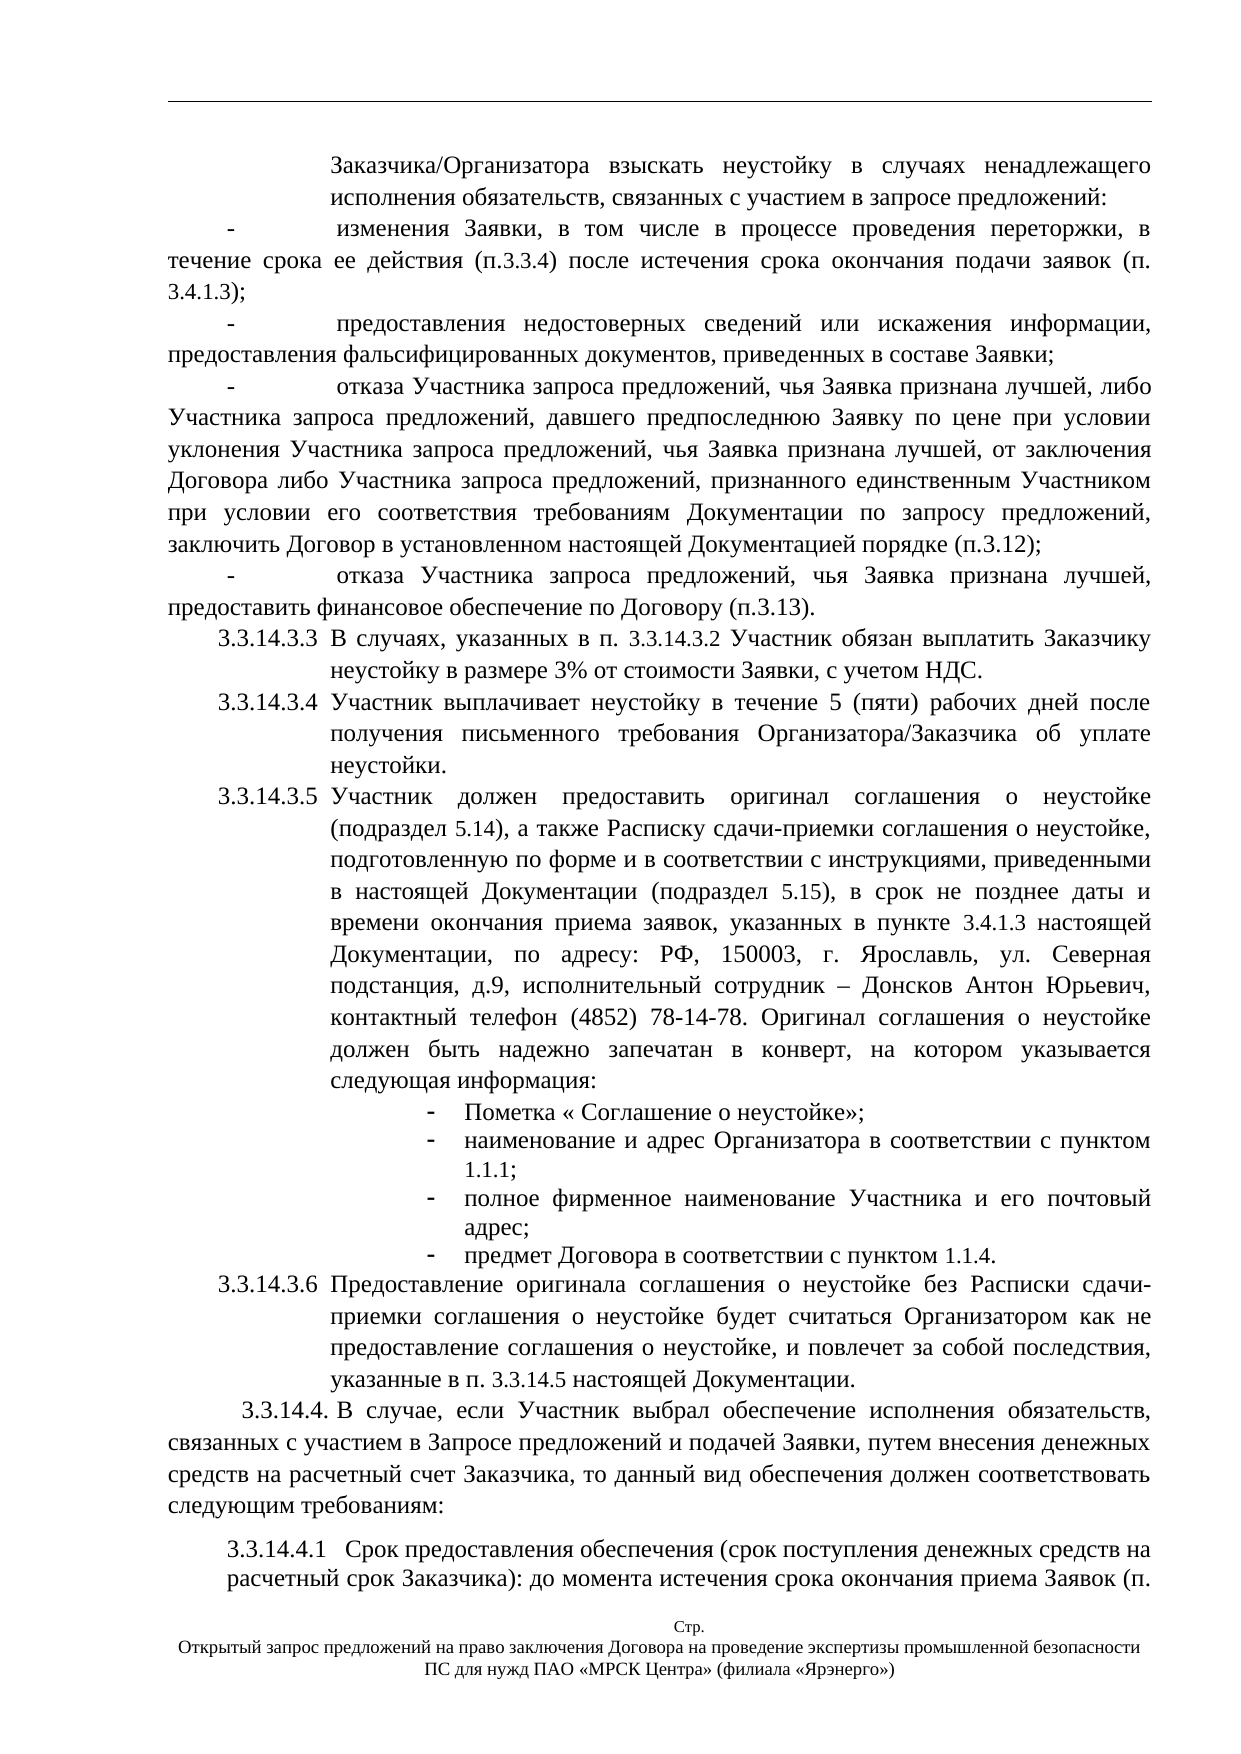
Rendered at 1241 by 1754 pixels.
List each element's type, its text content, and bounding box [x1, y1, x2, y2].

list В случае, если Участник выбрал обеспечение исполнения обязательств, связанных с участием в Запросе предложений и подачей Заявки, путем внесения денежных средств на расчетный счет Заказчика, то данный вид обеспечения должен соответствовать следующим требованиям: [168, 1396, 1152, 1519]
list Пометка « Соглашение о неустойке»; [427, 1097, 1152, 1126]
list отказа Участника запроса предложений, чья Заявка признана лучшей, предоставить финансовое обеспечение по Договору (п.3.13). [168, 560, 1152, 621]
list В случаях, указанных в п. -3.3.14.3.2 Участник обязан выплатить Заказчику неустойку в размере 3% от стоимости Заявки, с учетом НДС. [218, 623, 1152, 684]
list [227, 1534, 1152, 1592]
list предмет Договора в соответствии с пунктом 1.1.4. [427, 1241, 1152, 1269]
list наименование и адрес Организатора в соответствии с пунктом 1.1.1; [427, 1126, 1152, 1183]
list изменения Заявки, в том числе в процессе проведения переторжки, в течение срока ее действия (п.3.3.4) после истечения срока окончания подачи заявок (п. 3.4.1.3); [168, 213, 1152, 305]
list Предоставление оригинала соглашения о неустойке без Расписки сдачи-приемки соглашения о неустойке будет считаться Организатором как не предоставление соглашения о неустойке, и повлечет за собой последствия, указанные в п. 3.3.14.5 настоящей Документации. [218, 1269, 1152, 1393]
list Участник должен предоставить оригинал соглашения о неустойке (подраздел 5.14), а также Расписку сдачи-приемки соглашения о неустойке, подготовленную по форме и в соответствии с инструкциями, приведенными в настоящей Документации (подраздел 5.15), в срок не позднее даты и времени окончания приема заявок, указанных в пункте 3.4.1.3 настоящей Документации, по адресу: РФ, 150003, г. Ярославль, ул. Северная подстанция, д.9, исполнительный сотрудник – Донсков Антон Юрьевич, контактный телефон (4852) 78-14-78. Оригинал соглашения о неустойке должен быть надежно запечатан в конверт, на котором указывается следующая информация: [218, 781, 1152, 1094]
list полное фирменное наименование Участника и его почтовый адрес; [427, 1183, 1152, 1241]
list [218, 150, 1152, 210]
list предоставления недостоверных сведений или искажения информации, предоставления фальсифицированных документов, приведенных в составе Заявки; [168, 308, 1152, 368]
list Участник выплачивает неустойку в течение 5 (пяти) рабочих дней после получения письменного требования Организатора/Заказчика об уплате неустойки. [218, 687, 1152, 778]
list отказа Участника запроса предложений, чья Заявка признана лучшей, либо Участника запроса предложений, давшего предпоследнюю Заявку по цене при условии уклонения Участника запроса предложений, чья Заявка признана лучшей, от заключения Договора либо Участника запроса предложений, признанного единственным Участником при условии его соответствия требованиям Документации по запросу предложений, заключить Договор в установленном настоящей Документацией порядке (п.3.12); [168, 371, 1152, 557]
